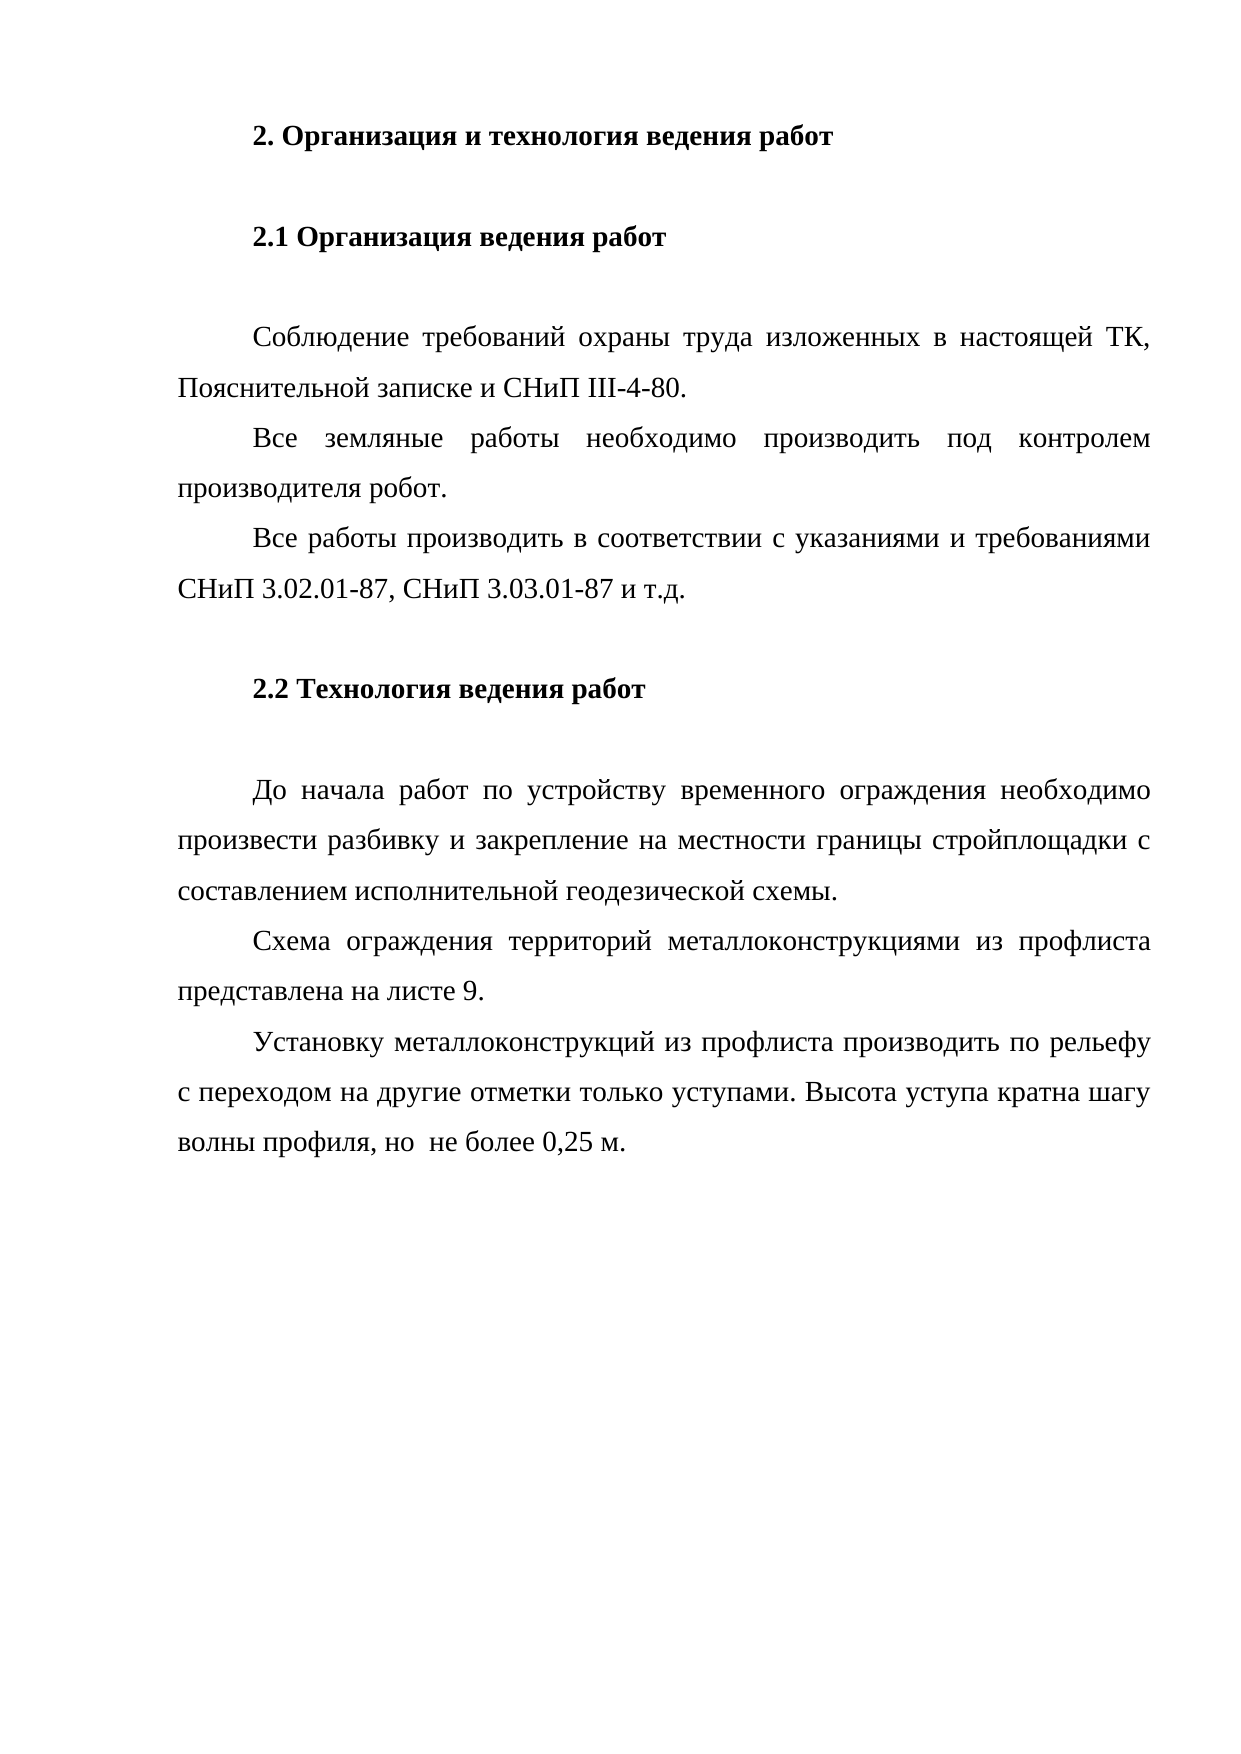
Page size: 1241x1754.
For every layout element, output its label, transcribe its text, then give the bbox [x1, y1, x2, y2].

text Схема ограждения территорий металлоконструкциями из профлиста представлена на листе 9. [177, 923, 1152, 1007]
text 2.2 Технология ведения работ [177, 672, 1152, 705]
text 2. Организация и технология ведения работ [177, 118, 1152, 152]
text Установку металлоконструкций из профлиста производить по рельефу с переходом на другие отметки только уступами. Высота уступа кратна шагу волны профиля, но не более . [177, 1024, 1152, 1158]
text До начала работ по устройству временного ограждения необходимо произвести разбивку и закрепление на местности границы стройплощадки с составлением исполнительной геодезической схемы. [177, 772, 1152, 906]
text 2.1 Организация ведения работ [177, 219, 1152, 252]
text Все земляные работы необходимо производить под контролем производителя робот. [177, 420, 1152, 504]
text Соблюдение требований охраны труда изложенных в настоящей ТК, Пояснительной записке и СНиП III-4-80. [177, 319, 1152, 403]
text Все работы производить в соответствии с указаниями и требованиями СНиП 3.02.01-87, СНиП 3.03.01-87 и т.д. [177, 521, 1152, 604]
